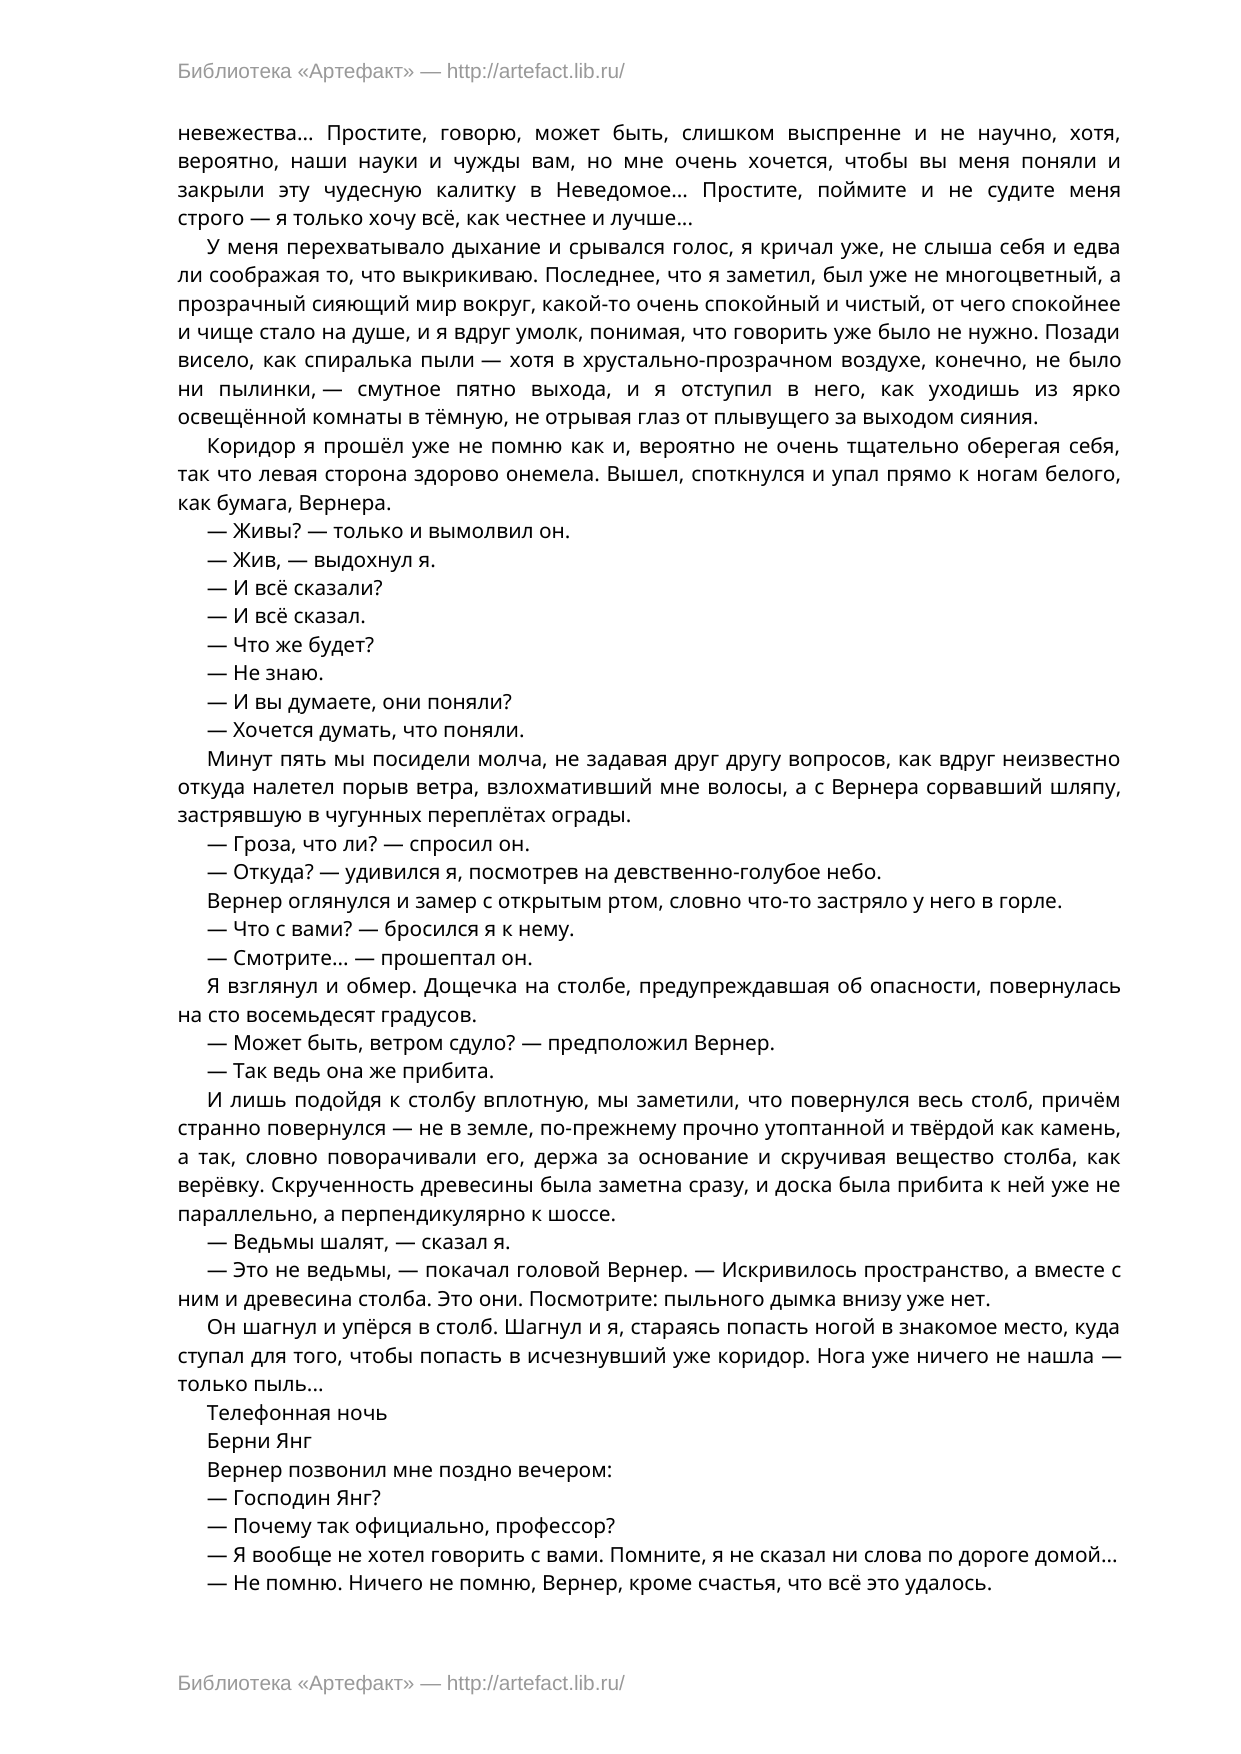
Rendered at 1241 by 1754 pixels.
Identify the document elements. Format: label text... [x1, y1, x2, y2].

text — Что с вами? — бросился я к нему. [177, 914, 1122, 943]
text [177, 118, 1122, 232]
text — Не знаю. [177, 658, 1122, 687]
text — Ведьмы шалят, — сказал я. [177, 1227, 1122, 1256]
text — Хочется думать, что поняли. [177, 715, 1122, 744]
text — Жив, — выдохнул я. [177, 545, 1122, 573]
text — Что же будет? [177, 630, 1122, 658]
text — И всё сказал. [177, 602, 1122, 630]
text — Гроза, что ли? — спросил он. [177, 829, 1122, 857]
text У меня перехватывало дыхание и срывался голос, я кричал уже, не слыша себя и едва ли соображая то, что выкрикиваю. Последнее, что я заметил, был уже не многоцветный, а прозрачный сияющий мир вокруг, какой-то очень спокойный и чистый, от чего спокойнее и чище стало на душе, и я вдруг умолк, понимая, что говорить уже было не нужно. Позади висело, как спиралька пыли — хотя в хрустально-прозрачном воздухе, конечно, не было ни пылинки, — смутное пятно выхода, и я отступил в него, как уходишь из ярко освещённой комнаты в тёмную, не отрывая глаз от плывущего за выходом сияния. [177, 232, 1122, 431]
text — И всё сказали? [177, 573, 1122, 602]
text — Господин Янг? [177, 1483, 1122, 1512]
text — Так ведь она же прибита. [177, 1057, 1122, 1085]
text — Может быть, ветром сдуло? — предположил Вернер. [177, 1028, 1122, 1057]
text Коридор я прошёл уже не помню как и, вероятно не очень тщательно оберегая себя, так что левая сторона здорово онемела. Вышел, споткнулся и упал прямо к ногам белого, как бумага, Вернера. [177, 431, 1122, 516]
text Берни Янг [177, 1426, 1122, 1455]
text Я взглянул и обмер. Дощечка на столбе, предупреждавшая об опасности, повернулась на сто восемьдесят градусов. [177, 971, 1122, 1028]
text — Не помню. Ничего не помню, Вернер, кроме счастья, что всё это удалось. [177, 1568, 1122, 1597]
text Он шагнул и упёрся в столб. Шагнул и я, стараясь попасть ногой в знакомое место, куда ступал для того, чтобы попасть в исчезнувший уже коридор. Нога уже ничего не нашла — только пыль... [177, 1312, 1122, 1398]
text — Смотрите... — прошептал он. [177, 943, 1122, 971]
text — Я вообще не хотел говорить с вами. Помните, я не сказал ни слова по дороге домой... [177, 1540, 1122, 1568]
text — И вы думаете, они поняли? [177, 687, 1122, 715]
text Телефонная ночь [177, 1398, 1122, 1426]
text И лишь подойдя к столбу вплотную, мы заметили, что повернулся весь столб, причём странно повернулся — не в земле, по-прежнему прочно утоптанной и твёрдой как камень, a так, словно поворачивали его, держа за основание и скручивая вещество столба, как верёвку. Скрученность древесины была заметна сразу, и доска была прибита к ней уже не параллельно, а перпендикулярно к шоссе. [177, 1085, 1122, 1227]
text — Откуда? — удивился я, посмотрев на девственно-голубое небо. [177, 857, 1122, 886]
text — Почему так официально, профессор? [177, 1512, 1122, 1540]
text Минут пять мы посидели молча, не задавая друг другу вопросов, как вдруг неизвестно откуда налетел порыв ветра, взлохмативший мне волосы, а с Вернера сорвавший шляпу, застрявшую в чугунных переплётах ограды. [177, 744, 1122, 829]
text Вернер позвонил мне поздно вечером: [177, 1455, 1122, 1483]
text — Живы? — только и вымолвил он. [177, 516, 1122, 545]
text — Это не ведьмы, — покачал головой Вернер. — Искривилось пространство, а вместе с ним и древесина столба. Это они. Посмотрите: пыльного дымка внизу уже нет. [177, 1256, 1122, 1312]
text Вернер оглянулся и замер с открытым ртом, словно что-то застряло у него в горле. [177, 886, 1122, 914]
